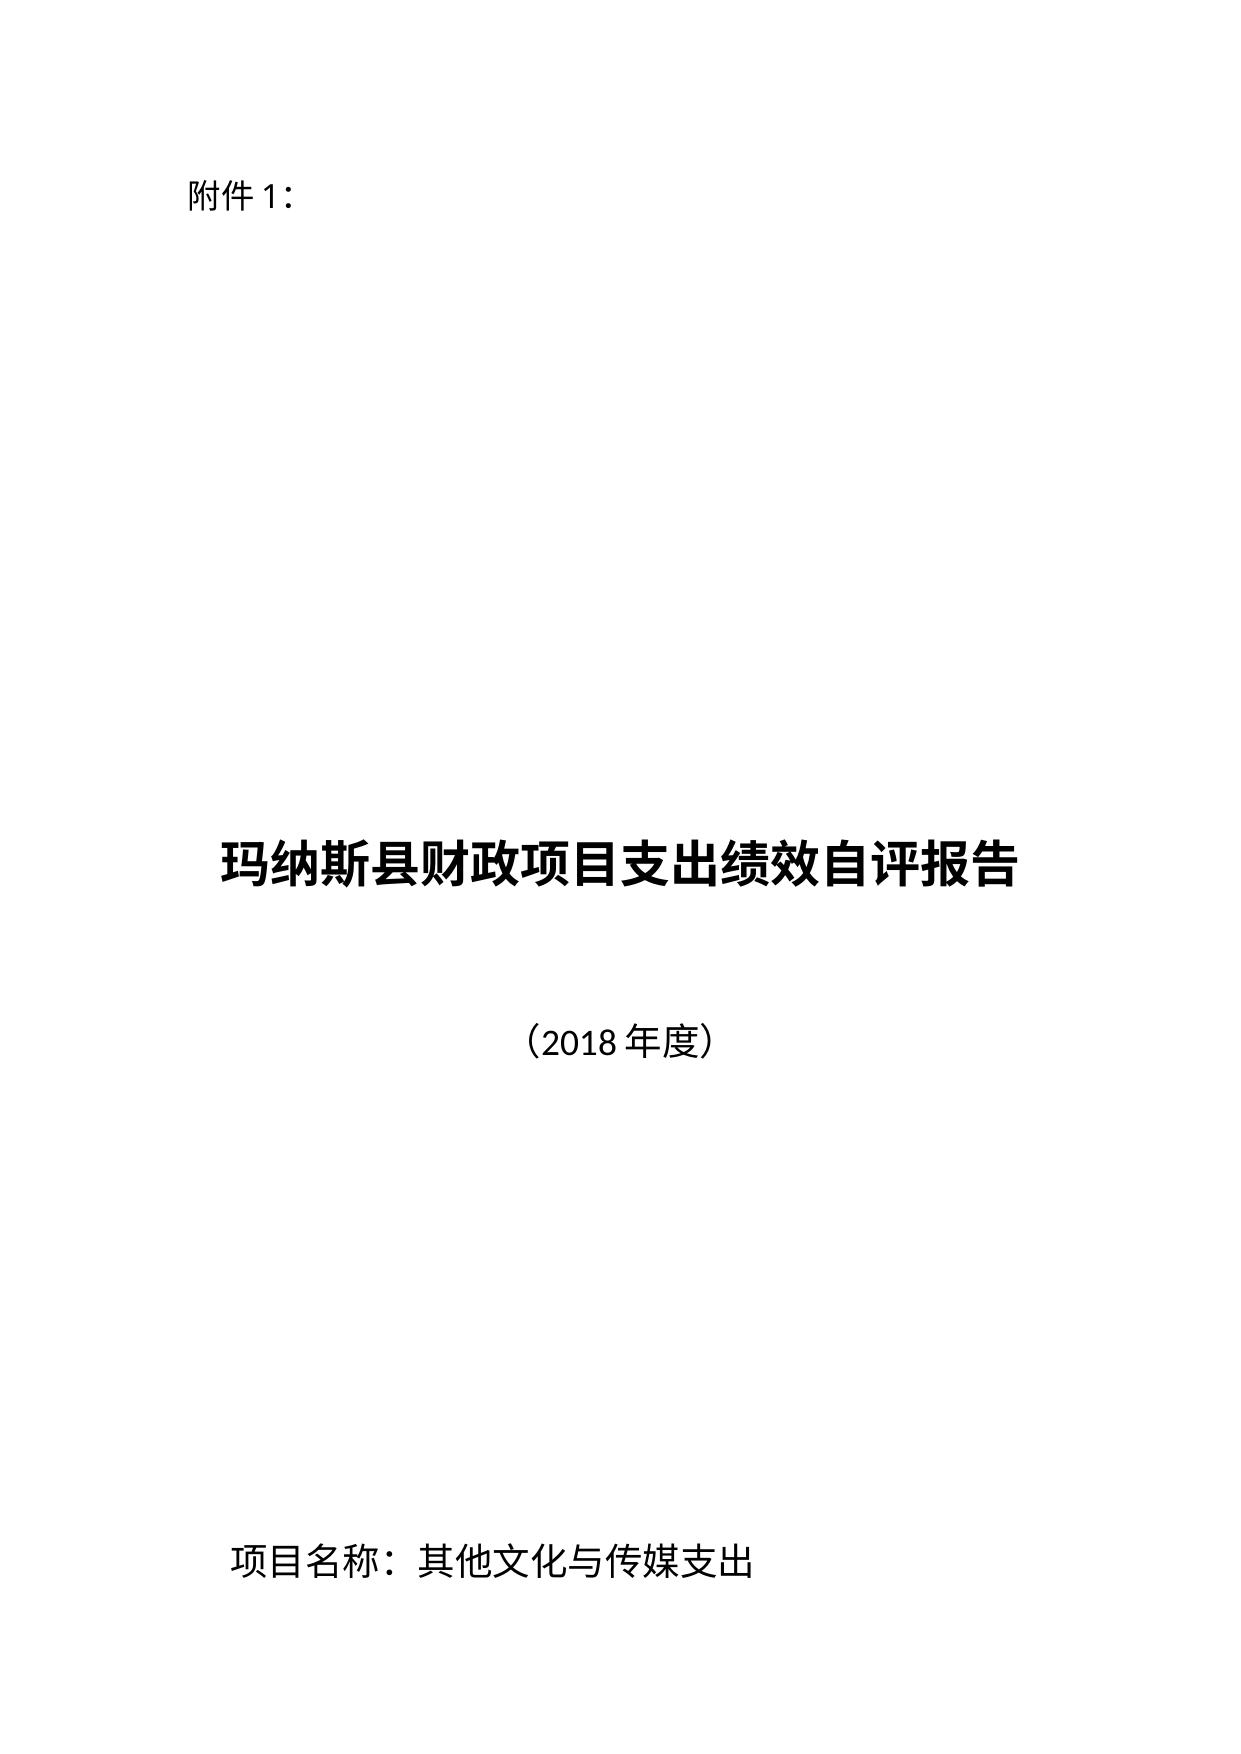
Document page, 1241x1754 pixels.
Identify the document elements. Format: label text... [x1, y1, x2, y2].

text 玛纳斯县财政项目支出绩效自评报告 [187, 812, 1053, 909]
text （2018年度） [187, 1007, 1053, 1072]
text 附件1： [187, 162, 1053, 227]
text 项目名称：其他文化与传媒支出 [187, 1527, 1053, 1592]
